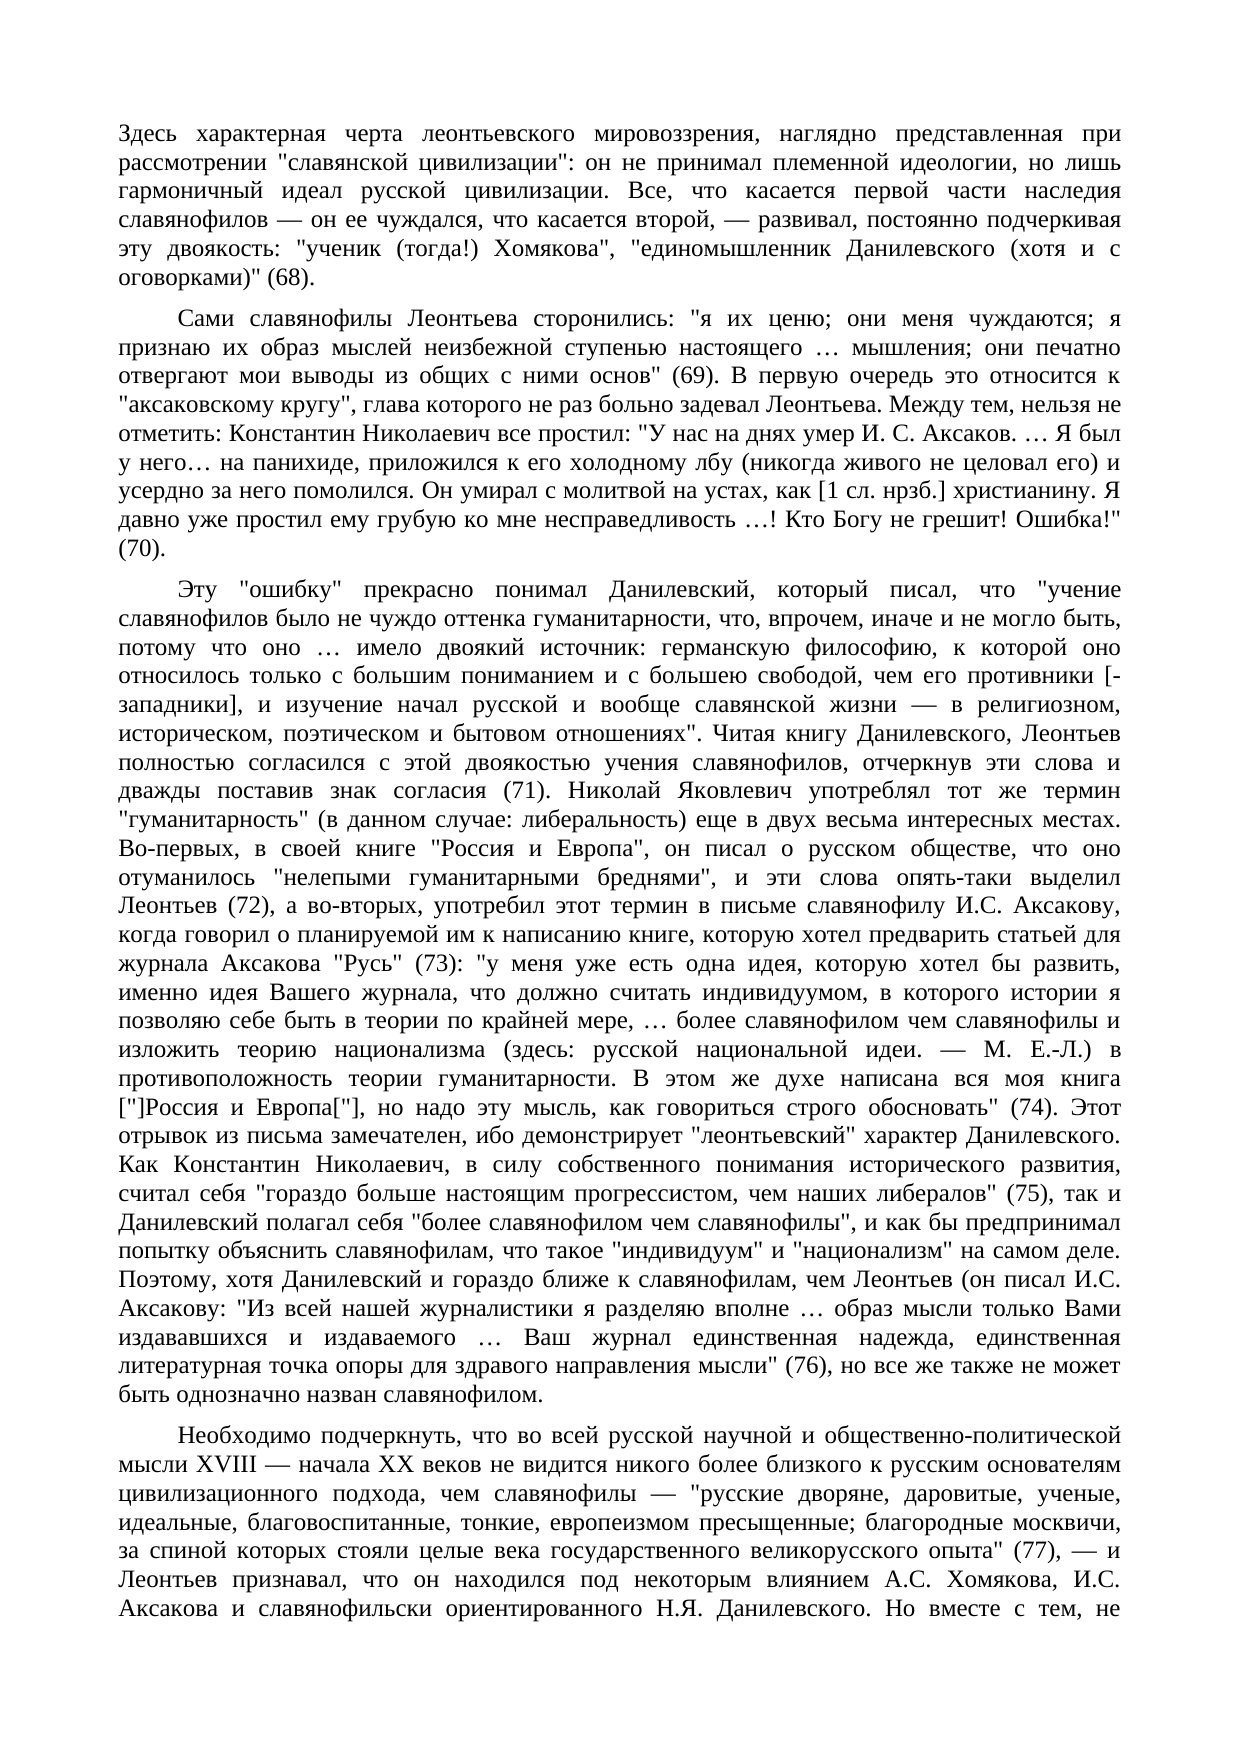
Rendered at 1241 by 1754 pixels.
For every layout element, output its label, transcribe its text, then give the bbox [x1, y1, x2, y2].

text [118, 1421, 1122, 1622]
text Эту "ошибку" прекрасно понимал Данилевский, который писал, что "учение славянофилов было не чуждо оттенка гуманитарности, что, впрочем, иначе и не могло быть, потому что оно … имело двоякий источник: германскую философию, к которой оно относилось только с большим пониманием и с большею свободой, чем его противники [- западники], и изучение начал русской и вообще славянской жизни — в религиозном, историческом, поэтическом и бытовом отношениях". Читая книгу Данилевского, Леонтьев полностью согласился с этой двоякостью учения славянофилов, отчеркнув эти слова и дважды поставив знак согласия (71). Николай Яковлевич употреблял тот же термин "гуманитарность" (в данном случае: либеральность) еще в двух весьма интересных местах. Во-первых, в своей книге "Россия и Европа", он писал о русском обществе, что оно отуманилось "нелепыми гуманитарными бреднями", и эти слова опять-таки выделил Леонтьев (72), а во-вторых, употребил этот термин в письме славянофилу И.С. Аксакову, когда говорил о планируемой им к написанию книге, которую хотел предварить статьей для журнала Аксакова "Русь" (73): "у меня уже есть одна идея, которую хотел бы развить, именно идея Вашего журнала, что должно считать индивидуумом, в которого истории я позволяю себе быть в теории по крайней мере, … более славянофилом чем славянофилы и изложить теорию национализма (здесь: русской национальной идеи. — М. Е.-Л.) в противоположность теории гуманитарности. В этом же духе написана вся моя книга ["]Россия и Европа["], но надо эту мысль, как говориться строго обосновать" (74). Этот отрывок из письма замечателен, ибо демонстрирует "леонтьевский" характер Данилевского. Как Константин Николаевич, в силу собственного понимания исторического развития, считал себя "гораздо больше настоящим прогрессистом, чем наших либералов" (75), так и Данилевский полагал себя "более славянофилом чем славянофилы", и как бы предпринимал попытку объяснить славянофилам, что такое "индивидуум" и "национализм" на самом деле. Поэтому, хотя Данилевский и гораздо ближе к славянофилам, чем Леонтьев (он писал И.С. Аксакову: "Из всей нашей журналистики я разделяю вполне … образ мысли только Вами издававшихся и издаваемого … Ваш журнал единственная надежда, единственная литературная точка опоры для здравого направления мысли" (76), но все же также не может быть однозначно назван славянофилом. [118, 574, 1122, 1408]
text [118, 118, 1122, 291]
text Сами славянофилы Леонтьева сторонились: "я их ценю; они меня чуждаются; я признаю их образ мыслей неизбежной ступенью настоящего … мышления; они печатно отвергают мои выводы из общих с ними основ" (69). В первую очередь это относится к "аксаковскому кругу", глава которого не раз больно задевал Леонтьева. Между тем, нельзя не отметить: Константин Николаевич все простил: "У нас на днях умер И. С. Аксаков. … Я был у него… на панихиде, приложился к его холодному лбу (никогда живого не целовал его) и усердно за него помолился. Он умирал с молитвой на устах, как [1 сл. нрзб.] христианину. Я давно уже простил ему грубую ко мне несправедливость …! Кто Богу не грешит! Ошибка!" (70). [118, 303, 1122, 562]
